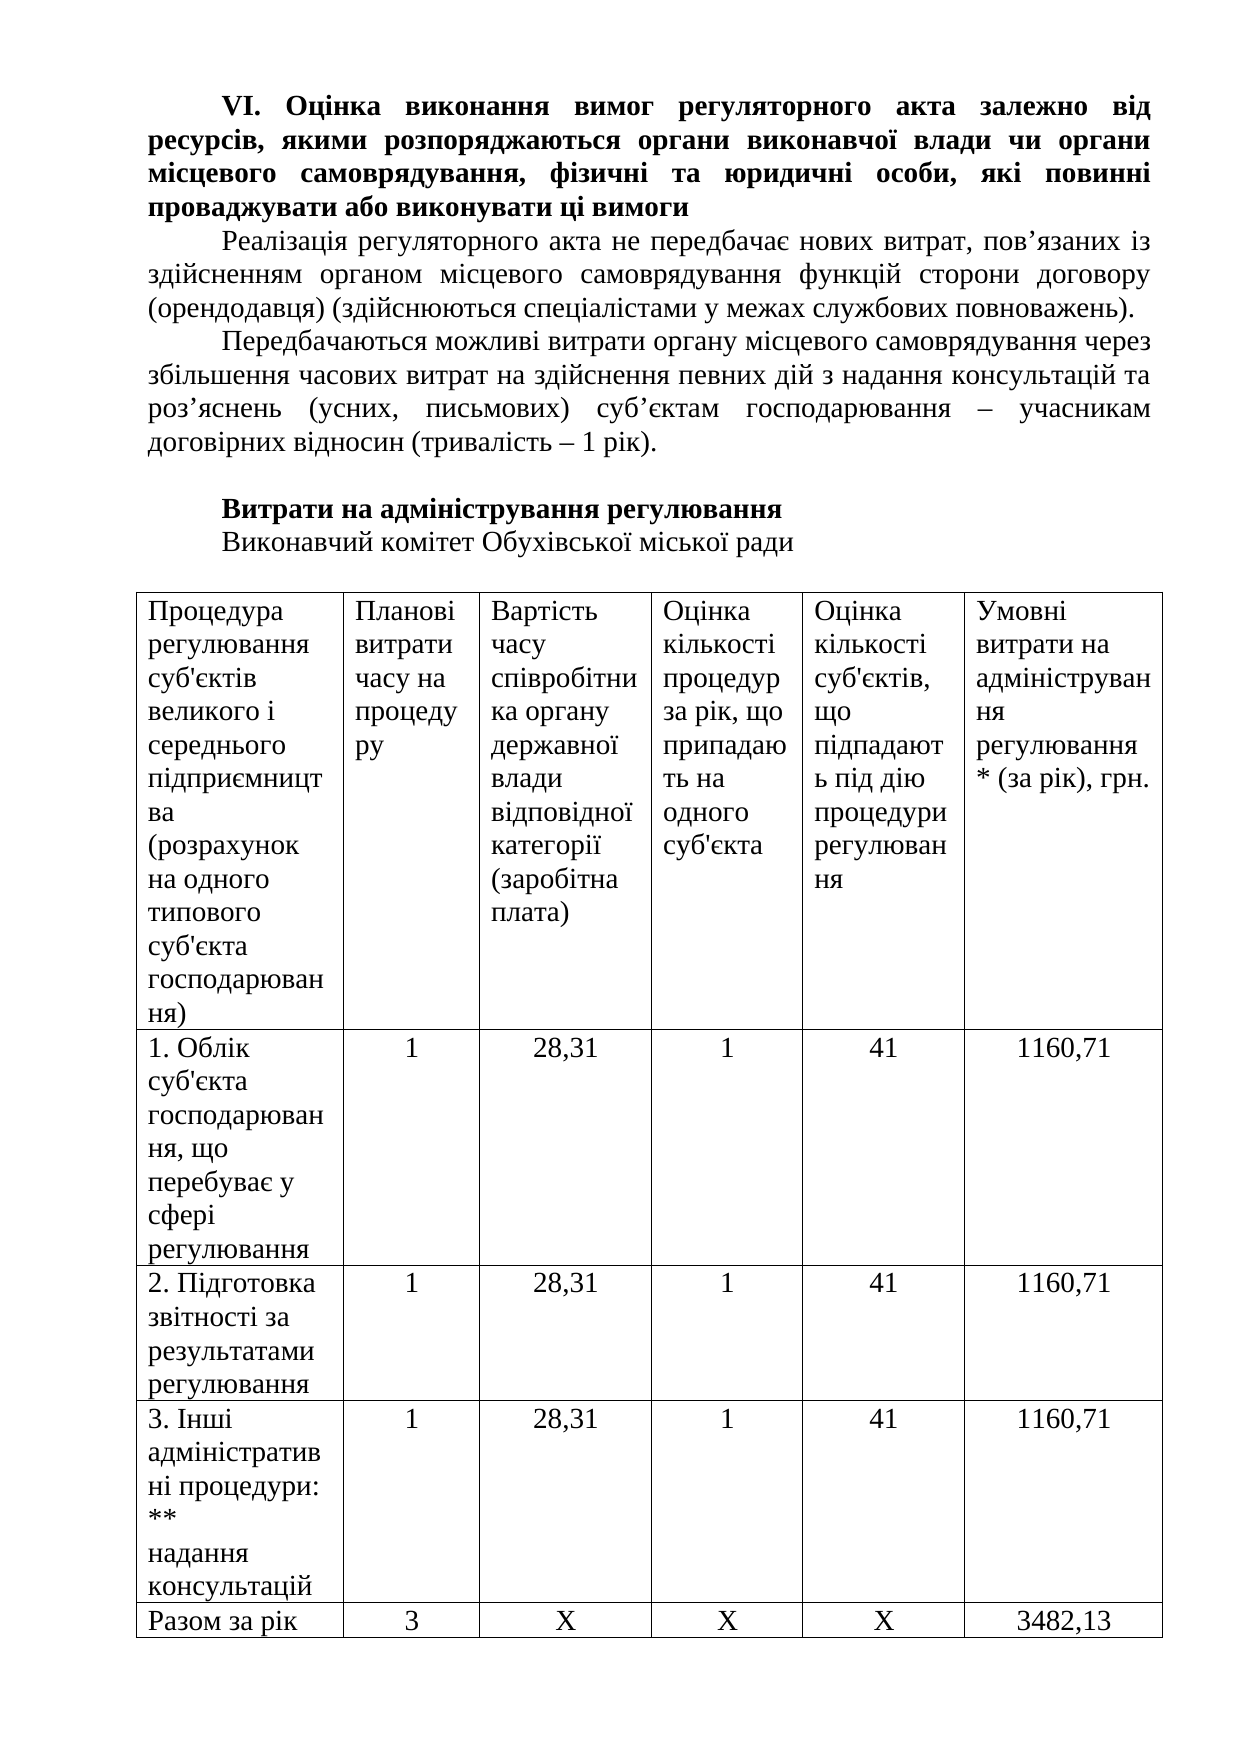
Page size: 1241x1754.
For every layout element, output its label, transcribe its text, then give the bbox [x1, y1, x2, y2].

table_cell 41 [803, 1401, 964, 1602]
table_cell Х [652, 1603, 802, 1637]
table_cell Х [803, 1603, 964, 1637]
table_cell 1160,71 [965, 1401, 1162, 1602]
table_header Вартість часу співробітника органу державної влади відповідної категорії (заробітна плата) [480, 593, 651, 1029]
table_cell 1160,71 [965, 1266, 1162, 1400]
text Виконавчий комітет Обухівської міської ради [148, 524, 1152, 558]
table_cell 28,31 [480, 1401, 651, 1602]
table_cell 1 [652, 1030, 802, 1264]
table_cell 1 [344, 1401, 479, 1602]
table_cell 41 [803, 1030, 964, 1264]
table_header Умовні витрати на адміністрування регулювання* (за рік), грн. [965, 593, 1162, 1029]
table_cell 2. Підготовка звітності за результатами регулювання [137, 1266, 343, 1400]
table_cell 41 [803, 1266, 964, 1400]
table_cell 28,31 [480, 1266, 651, 1400]
table_cell 1 [344, 1266, 479, 1400]
table_header Оцінка кількості суб'єктів, що підпадають під дію процедури регулювання [803, 593, 964, 1029]
table_cell Разом за рік [137, 1603, 343, 1637]
table_cell Х [480, 1603, 651, 1637]
table_cell 1 [344, 1030, 479, 1264]
table_cell 3. Інші адміністративні процедури: ** надання консультацій [137, 1401, 343, 1602]
text VI. Оцінка виконання вимог регуляторного акта залежно від ресурсів, якими розпоряджаються органи виконавчої влади чи органи місцевого самоврядування, фізичні та юридичні особи, які повинні проваджувати або виконувати ці вимоги [148, 88, 1152, 223]
text Передбачаються можливі витрати органу місцевого самоврядування через збільшення часових витрат на здійснення певних дій з надання консультацій та роз’яснень (усних, письмових) суб’єктам господарювання – учасникам договірних відносин (тривалість – 1 рік). [148, 323, 1152, 457]
table_header Процедура регулювання суб'єктів великого і середнього підприємництва (розрахунок на одного типового суб'єкта господарювання) [137, 593, 343, 1029]
text Реалізація регуляторного акта не передбачає нових витрат, пов’язаних із здійсненням органом місцевого самоврядування функцій сторони договору (орендодавця) (здійснюються спеціалістами у межах службових повноважень). [148, 223, 1152, 323]
table_cell 1 [652, 1266, 802, 1400]
table_cell 3482,13 [965, 1603, 1162, 1637]
table_cell 3 [344, 1603, 479, 1637]
table_header Оцінка кількості процедур за рік, що припадають на одного суб'єкта [652, 593, 802, 1029]
table_cell 1 [652, 1401, 802, 1602]
table_cell 1160,71 [965, 1030, 1162, 1264]
table_cell 28,31 [480, 1030, 651, 1264]
table_cell 1. Облік суб'єкта господарювання, що перебуває у сфері регулювання [137, 1030, 343, 1264]
text Витрати на адміністрування регулювання [148, 491, 1152, 524]
table_header Планові витрати часу на процедуру [344, 593, 479, 1029]
